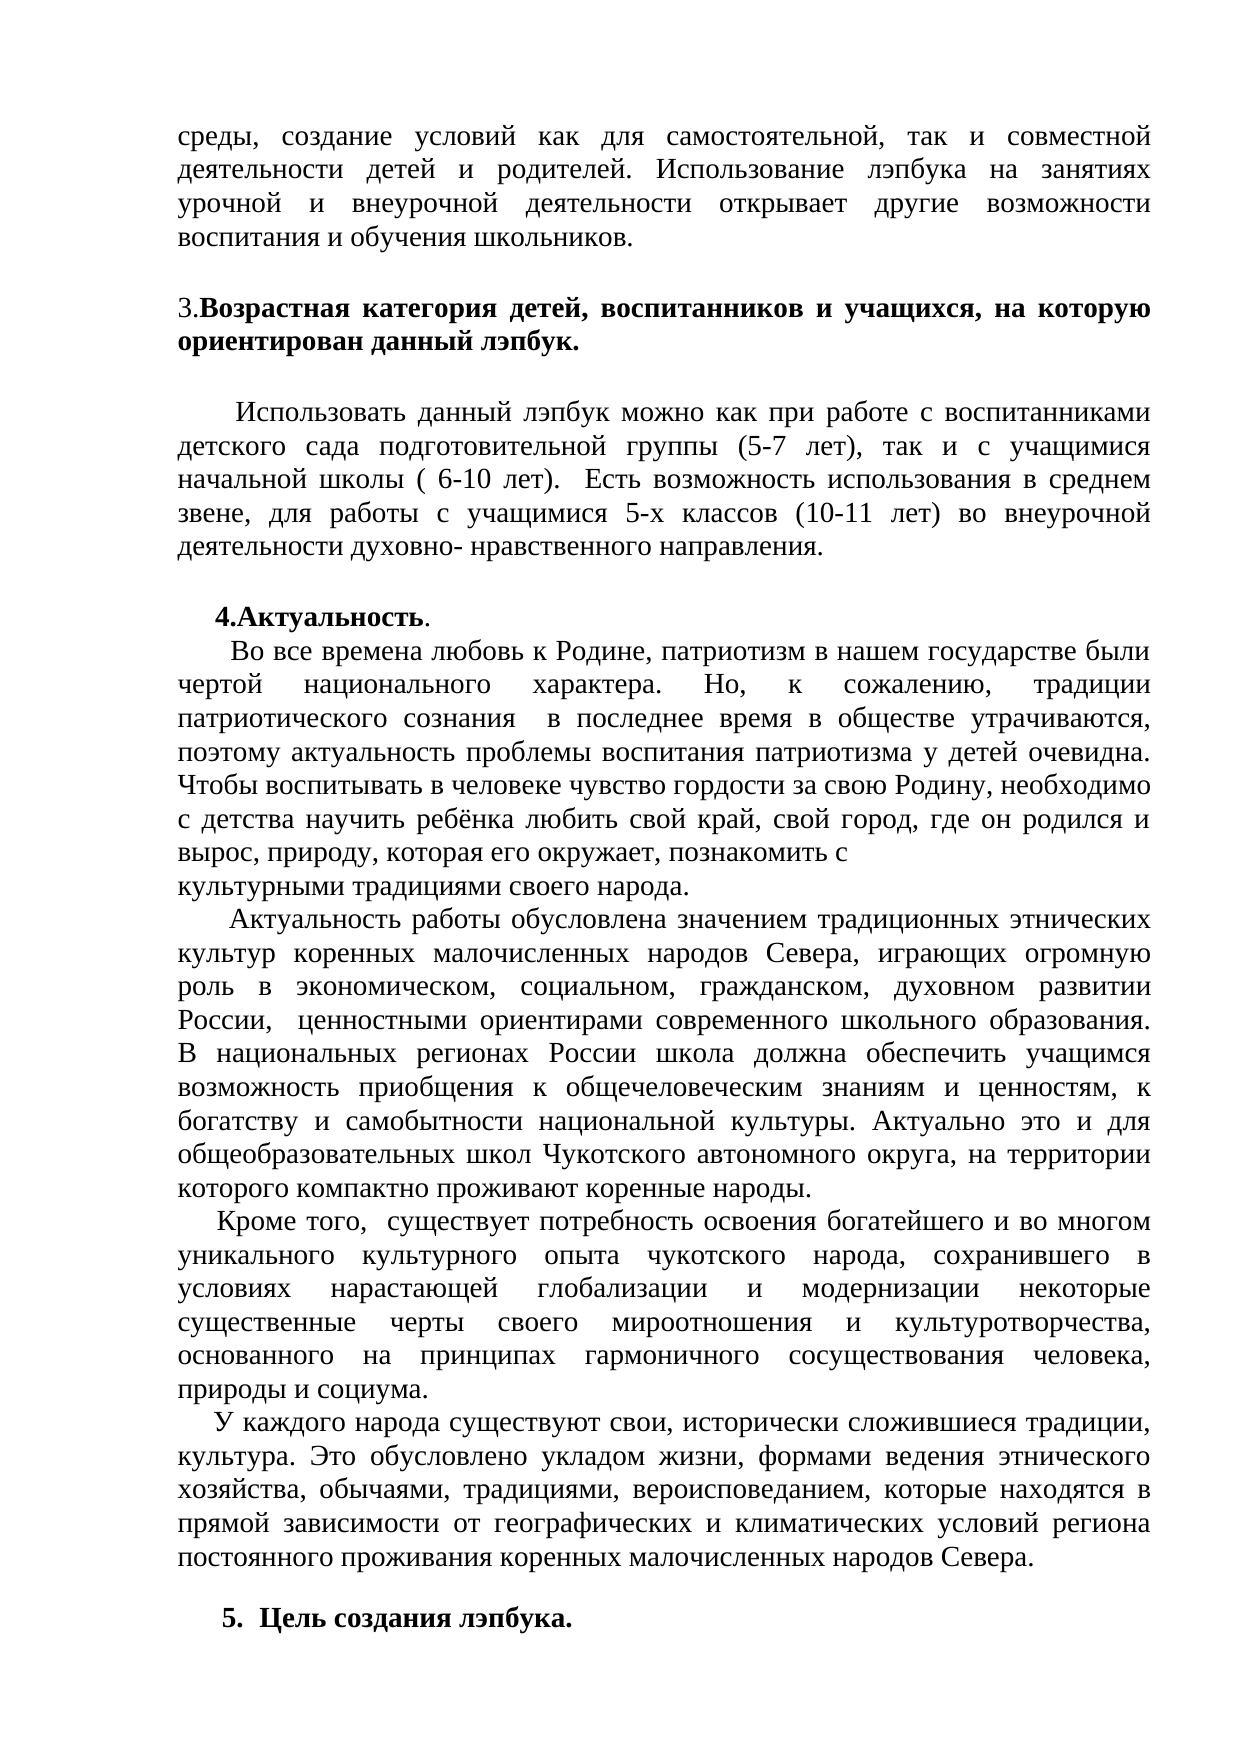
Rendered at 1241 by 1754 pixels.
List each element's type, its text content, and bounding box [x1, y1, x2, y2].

text 3.Возрастная категория детей, воспитанников и учащихся, на которую ориентирован данный лэпбук. [177, 290, 1152, 357]
list Цель создания лэпбука. [222, 1600, 1152, 1634]
text Актуальность работы обусловлена значением традиционных этнических культур коренных малочисленных народов Севера, играющих огромную роль в экономическом, социальном, гражданском, духовном развитии России, ценностными ориентирами современного школьного образования. В национальных регионах России школа должна обеспечить учащимся возможность приобщения к общечеловеческим знаниям и ценностям, к богатству и самобытности национальной культуры. Актуально это и для общеобразовательных школ Чукотского автономного округа, на территории которого компактно проживают коренные народы. [177, 901, 1152, 1203]
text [177, 118, 1152, 252]
text Во все времена любовь к Родине, патриотизм в нашем государстве были чертой национального характера. Но, к сожалению, традиции патриотического сознания в последнее время в обществе утрачиваются, поэтому актуальность проблемы воспитания патриотизма у детей очевидна. Чтобы воспитывать в человеке чувство гордости за свою Родину, необходимо с детства научить ребёнка любить свой край, свой город, где он родился и вырос, природу, которая его окружает, познакомить с [177, 633, 1152, 868]
text 4.Актуальность. [215, 599, 1152, 633]
text Использовать данный лэпбук можно как при работе с воспитанниками детского сада подготовительной группы (5-7 лет), так и с учащимися начальной школы ( 6-10 лет). Есть возможность использования в среднем звене, для работы с учащимися 5-х классов (10-11 лет) во внеурочной деятельности духовно- нравственного направления. [177, 394, 1152, 562]
text Кроме того, существует потребность освоения богатейшего и во многом уникального культурного опыта чукотского народа, сохранившего в условиях нарастающей глобализации и модернизации некоторые существенные черты своего мироотношения и культуротворчества, основанного на принципах гармоничного сосуществования человека, природы и социума. [177, 1203, 1152, 1404]
text У каждого народа существуют свои, исторически сложившиеся традиции, культура. Это обусловлено укладом жизни, формами ведения этнического хозяйства, обычаями, традициями, вероисповеданием, которые находятся в прямой зависимости от географических и климатических условий региона постоянного проживания коренных малочисленных народов Севера. [177, 1404, 1152, 1572]
text культурными традициями своего народа. [177, 868, 1152, 901]
